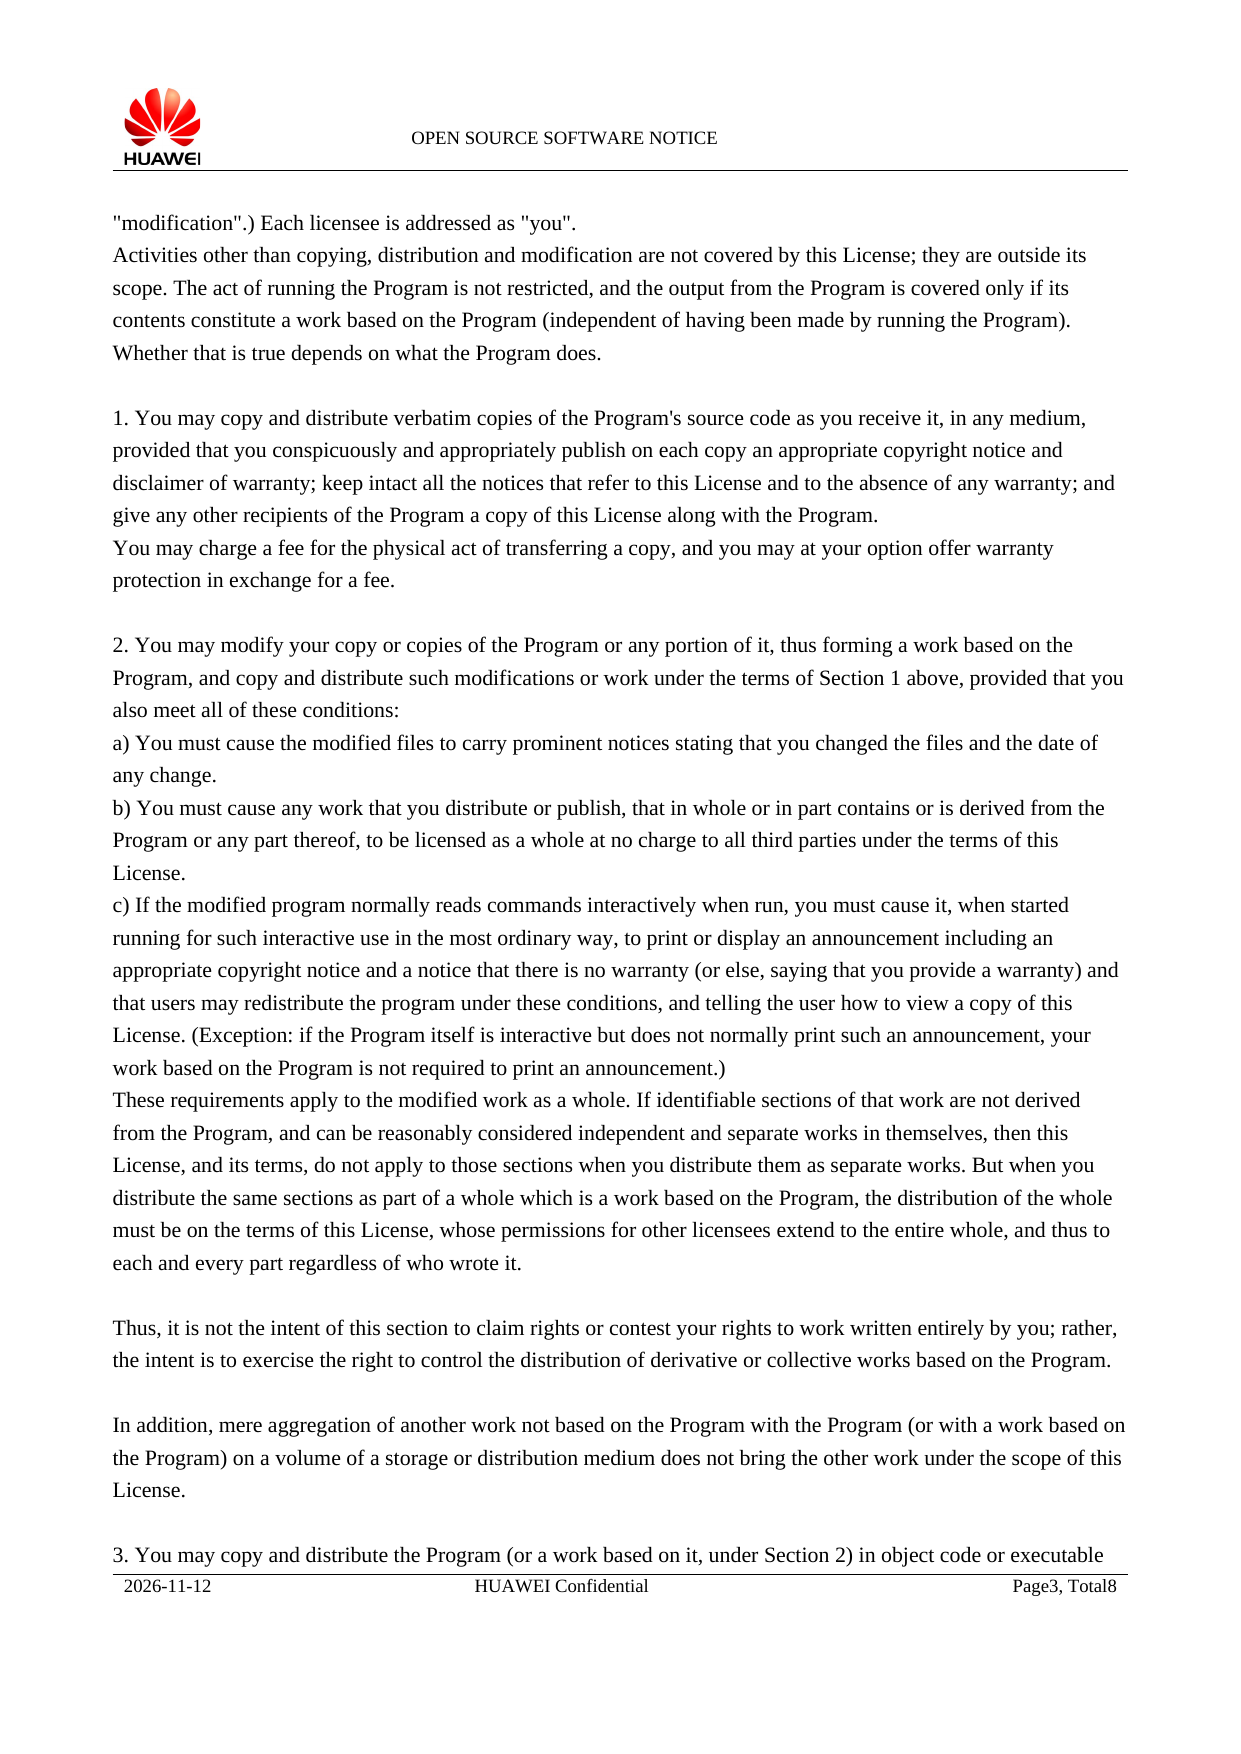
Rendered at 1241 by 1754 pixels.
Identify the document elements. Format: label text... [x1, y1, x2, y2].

picture [124, 88, 201, 165]
